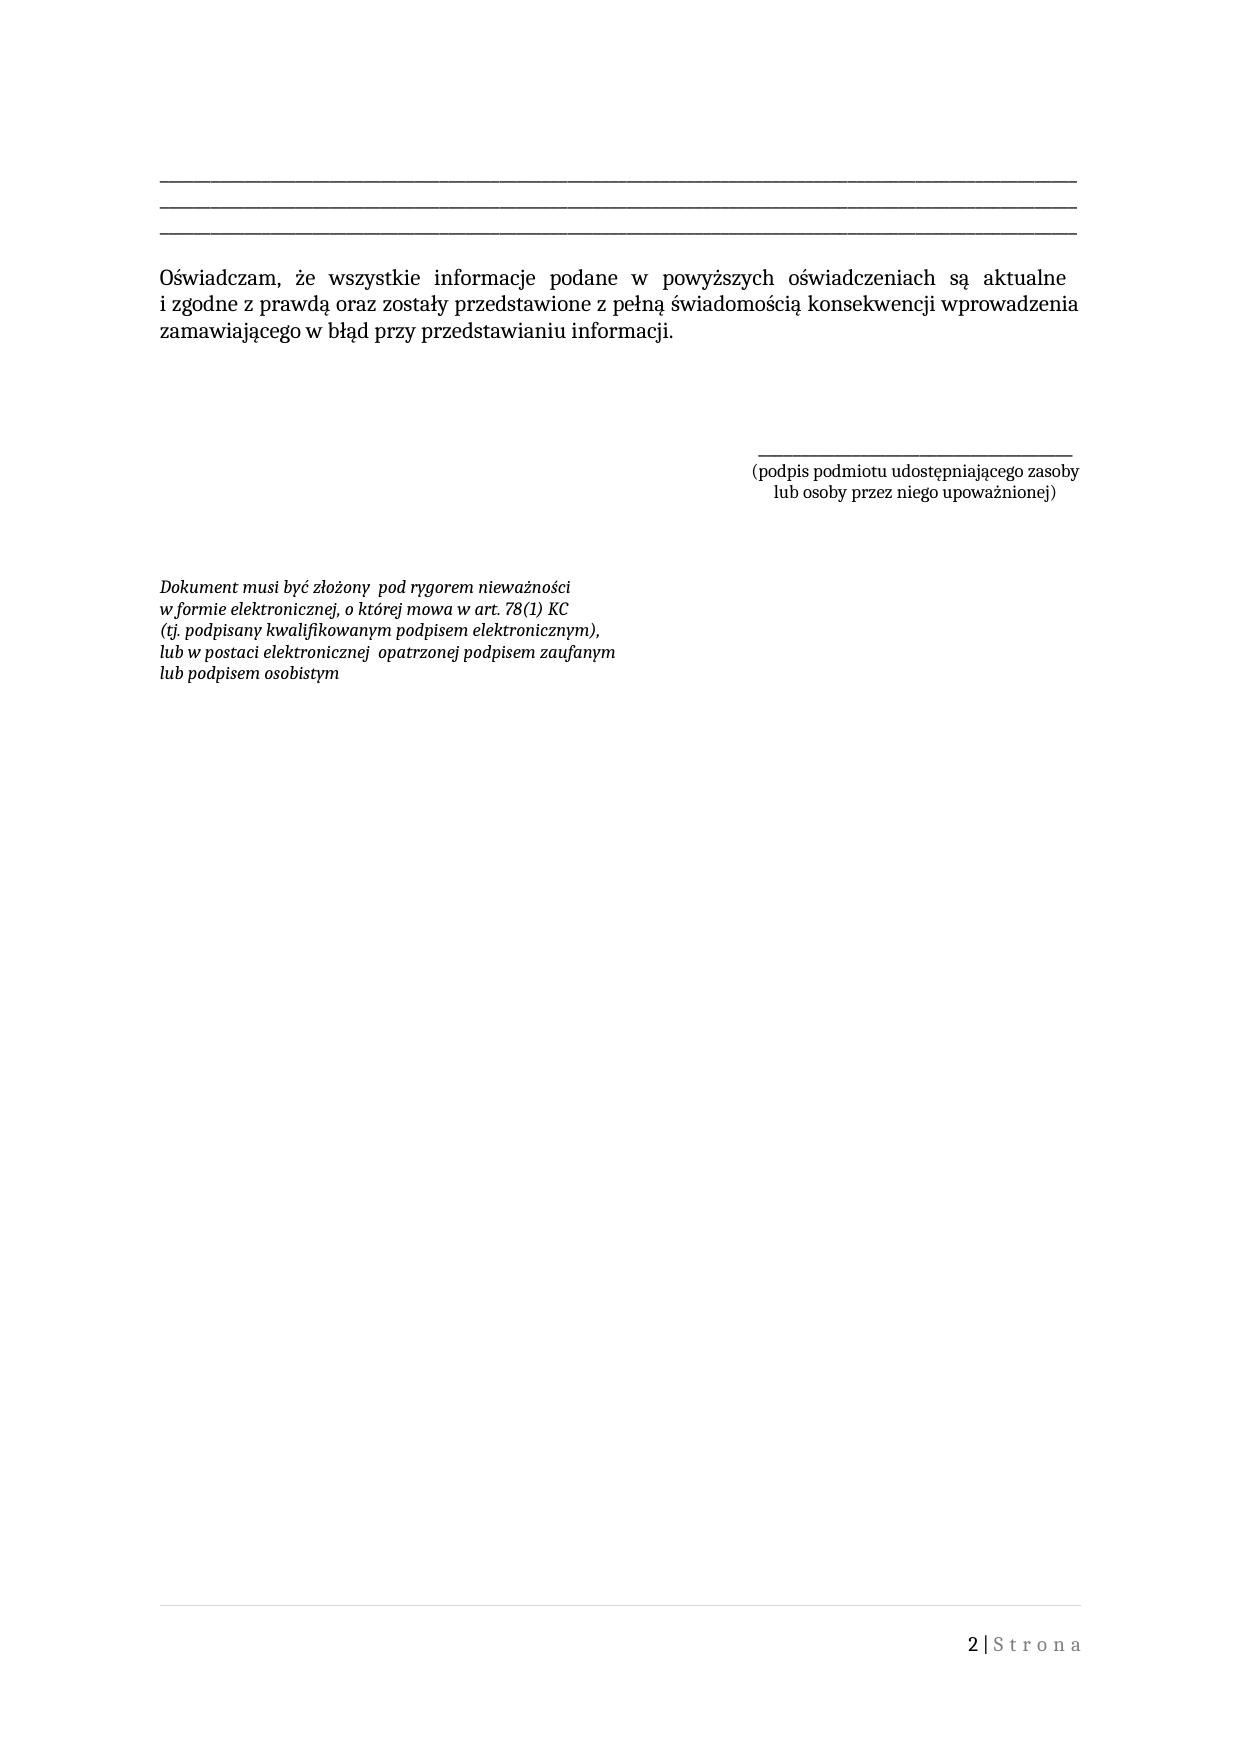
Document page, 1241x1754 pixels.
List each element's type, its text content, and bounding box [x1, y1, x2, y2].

text ____________________________________________________________________________________________________________________________________________________________________________________________________________________________________________________________________________________________________________________________________ [159, 159, 1081, 238]
text lub podpisem osobistym [159, 663, 1081, 684]
text Oświadczam, że wszystkie informacje podane w powyższych oświadczeniach są aktualne i zgodne z prawdą oraz zostały przedstawione z pełną świadomością konsekwencji wprowadzenia zamawiającego w błąd przy przedstawianiu informacji. [159, 265, 1081, 344]
text _____________________________________ (podpis podmiotu udostępniającego zasoby lub osoby przez niego upoważnionej) [750, 434, 1081, 504]
text Dokument musi być złożony pod rygorem nieważności w formie elektronicznej, o której mowa w art. 78(1) KC (tj. podpisany kwalifikowanym podpisem elektronicznym), [159, 577, 1081, 641]
text lub w postaci elektronicznej opatrzonej podpisem zaufanym [159, 641, 1081, 663]
